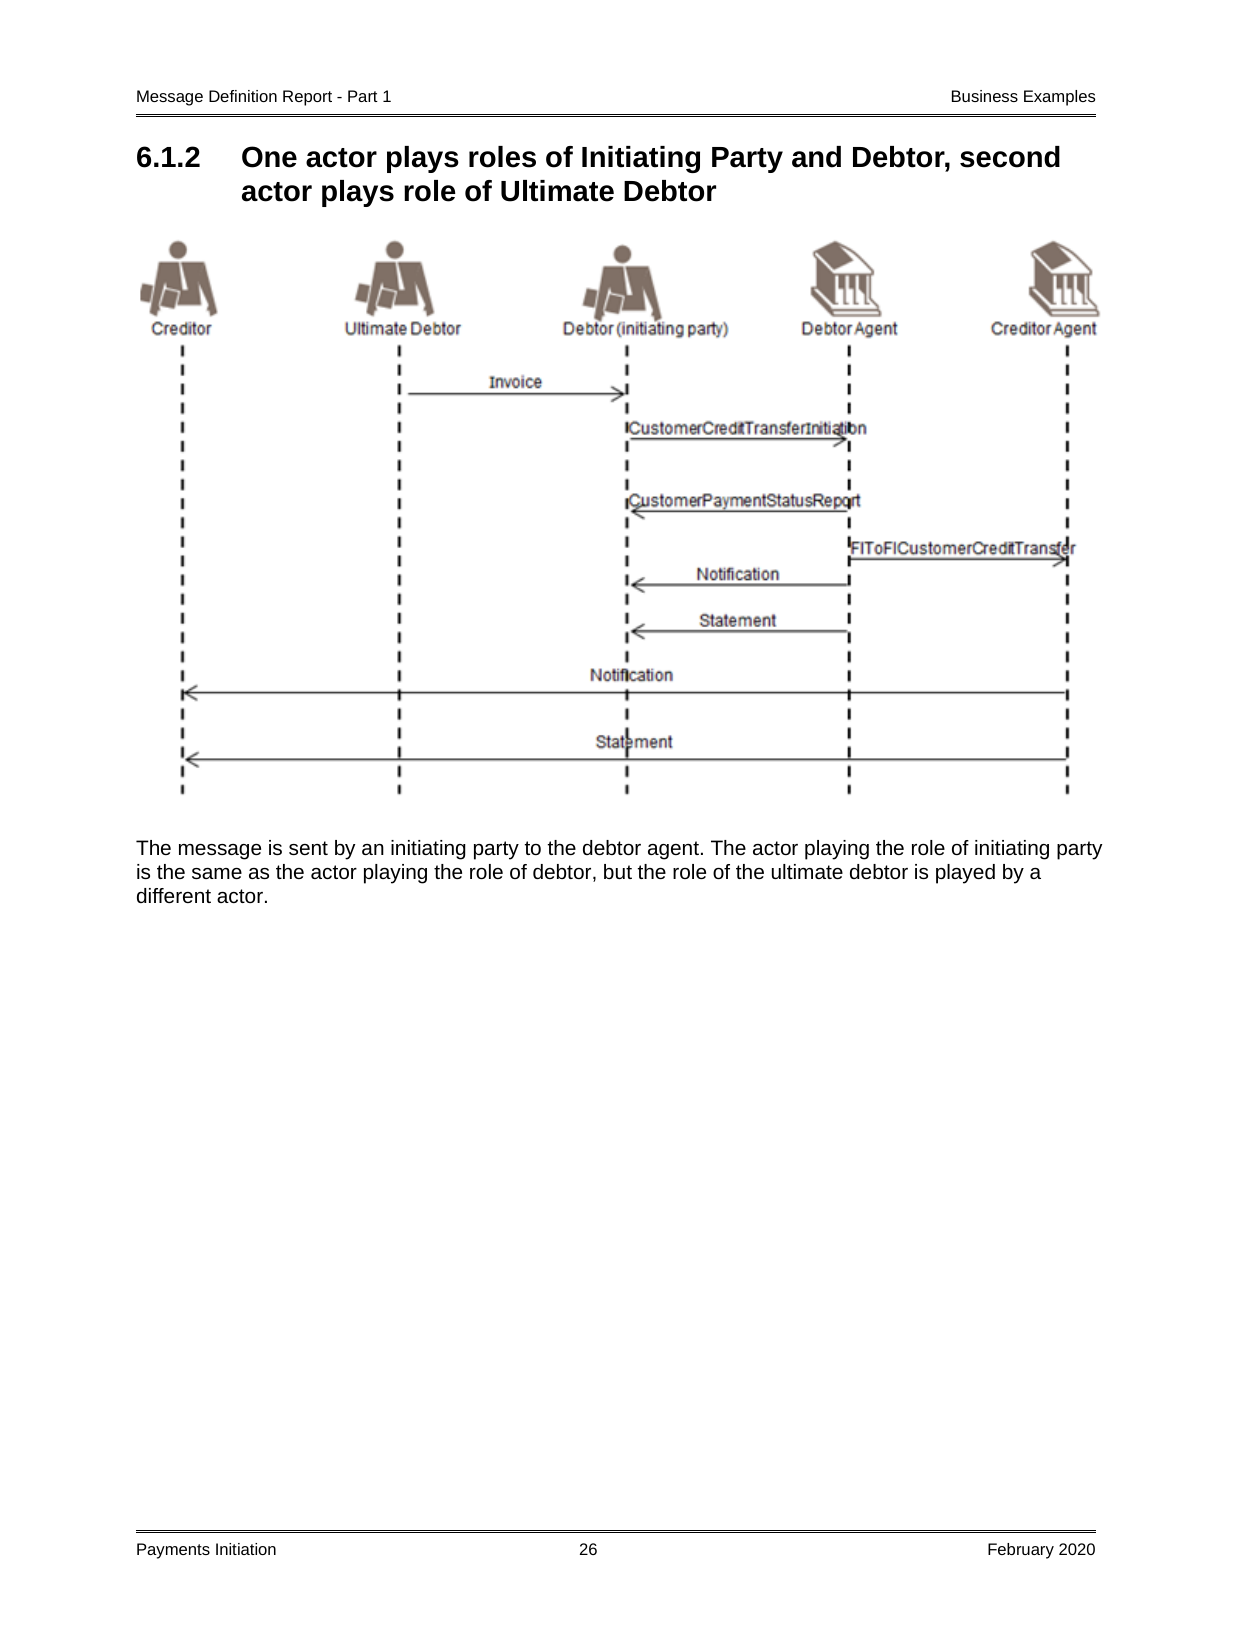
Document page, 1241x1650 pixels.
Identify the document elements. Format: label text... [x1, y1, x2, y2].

text The message is sent by an initiating party to the debtor agent. The actor playing the role of initiating party is the same as the actor playing the role of debtor, but the role of the ultimate debtor is played by a different actor. [136, 836, 1104, 908]
subtitle One actor plays roles of Initiating Party and Debtor, second actor plays role of Ultimate Debtor [136, 141, 1104, 208]
picture [136, 232, 1104, 799]
